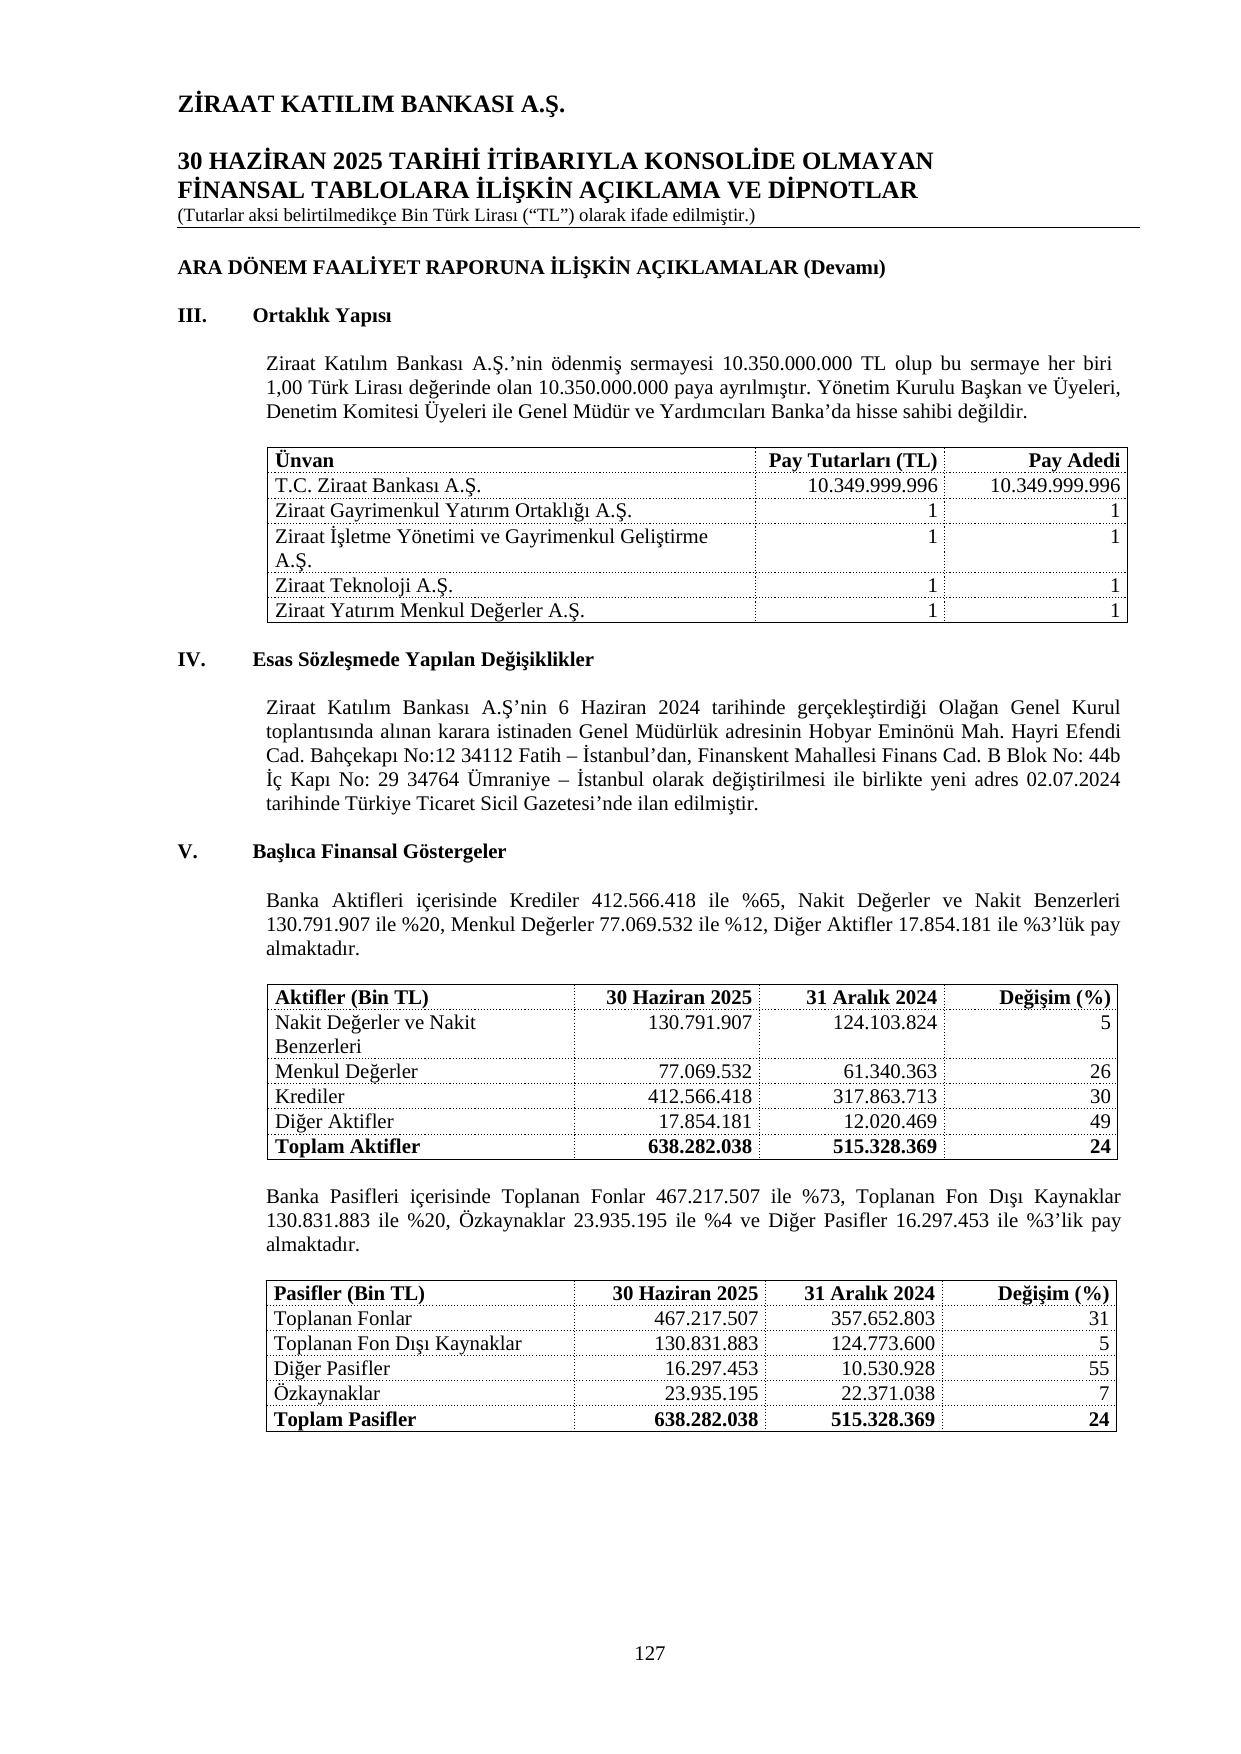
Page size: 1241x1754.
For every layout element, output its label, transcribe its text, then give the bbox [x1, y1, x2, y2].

text ARA DÖNEM FAALİYET RAPORUNA İLİŞKİN AÇIKLAMALAR (Devamı) [177, 255, 1120, 279]
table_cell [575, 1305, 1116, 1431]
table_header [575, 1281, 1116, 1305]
text Banka Aktifleri içerisinde Krediler 412.566.418 ile %65, Nakit Değerler ve Nakit Benzerleri 130.791.907 ile %20, Menkul Değerler 77.069.532 ile %12, Diğer Aktifler 17.854.181 ile %3’lük pay almaktadır. [266, 888, 1122, 960]
list Başlıca Finansal Göstergeler [177, 839, 1122, 863]
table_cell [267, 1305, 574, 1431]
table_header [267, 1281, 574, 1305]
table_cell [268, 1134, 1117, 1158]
list Ortaklık Yapısı [177, 303, 1122, 327]
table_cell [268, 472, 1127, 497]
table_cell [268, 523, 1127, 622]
text Ziraat Katılım Bankası A.Ş.’nin ödenmiş sermayesi 10.350.000.000 TL olup bu sermaye her biri 1,00 Türk Lirası değerinde olan 10.350.000.000 paya ayrılmıştır. Yönetim Kurulu Başkan ve Üyeleri, Denetim Komitesi Üyeleri ile Genel Müdür ve Yardımcıları Banka’da hisse sahibi değildir. [266, 351, 1122, 423]
list Esas Sözleşmede Yapılan Değişiklikler [177, 647, 1122, 671]
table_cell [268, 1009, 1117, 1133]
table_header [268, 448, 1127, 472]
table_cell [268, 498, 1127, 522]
text Ziraat Katılım Bankası A.Ş’nin 6 Haziran 2024 tarihinde gerçekleştirdiği Olağan Genel Kurul toplantısında alınan karara istinaden Genel Müdürlük adresinin Hobyar Eminönü Mah. Hayri Efendi Cad. Bahçekapı No:12 34112 Fatih – İstanbul’dan, Finanskent Mahallesi Finans Cad. B Blok No: 44b İç Kapı No: 29 34764 Ümraniye – İstanbul olarak değiştirilmesi ile birlikte yeni adres 02.07.2024 tarihinde Türkiye Ticaret Sicil Gazetesi’nde ilan edilmiştir. [266, 695, 1122, 815]
text Banka Pasifleri içerisinde Toplanan Fonlar 467.217.507 ile %73, Toplanan Fon Dışı Kaynaklar 130.831.883 ile %20, Özkaynaklar 23.935.195 ile %4 ve Diğer Pasifler 16.297.453 ile %3’lik pay almaktadır. [266, 1184, 1122, 1256]
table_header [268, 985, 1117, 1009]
